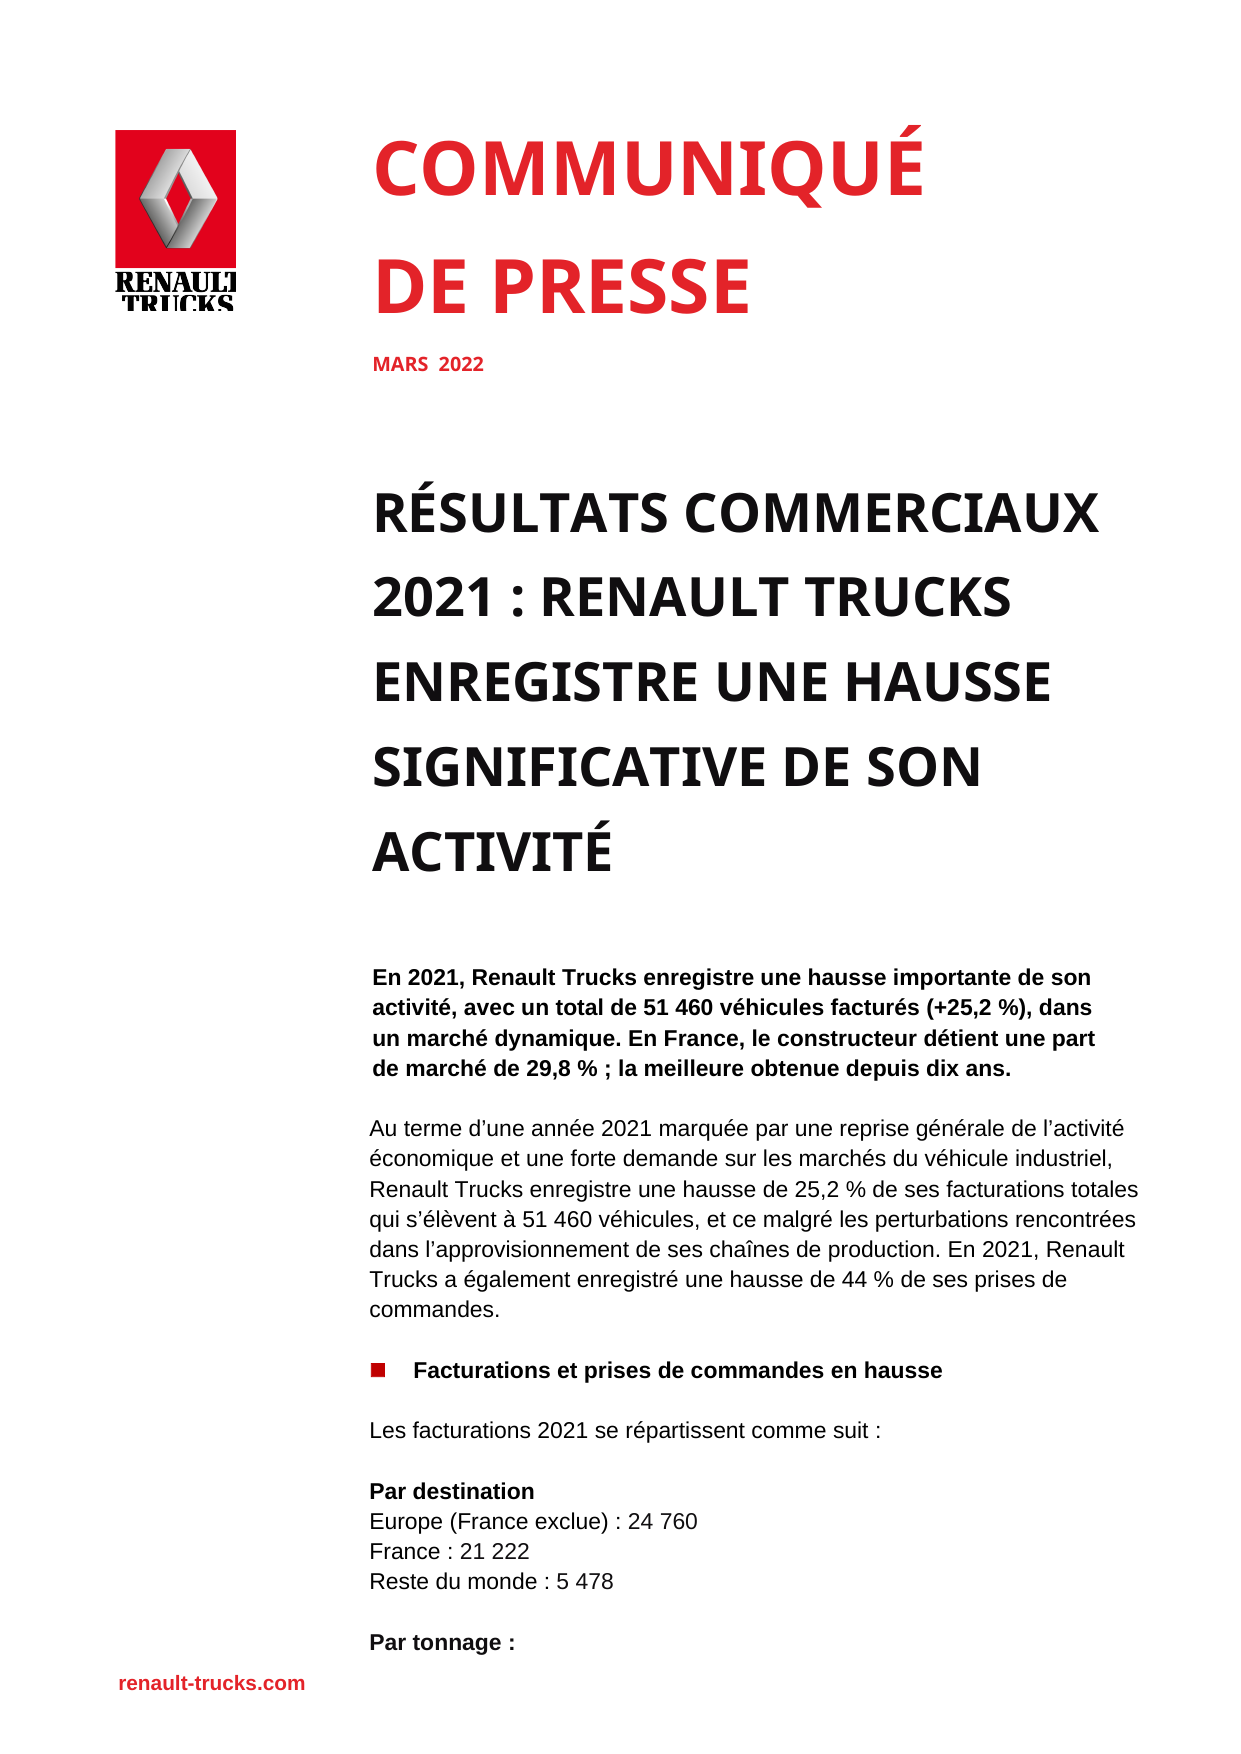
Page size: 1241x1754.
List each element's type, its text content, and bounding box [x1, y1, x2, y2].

list France : 21 222 [369, 1538, 1152, 1564]
text COMMUNIQUÉ [372, 115, 1123, 217]
text rÉsultats commerciaux 2021 : RENAULT TRUCKS enregistre une hausse SIGNIFICATIVE de son activitÉ [372, 474, 1123, 887]
list Par tonnage : [369, 1629, 1152, 1655]
list Facturations et prises de commandes en hausse [369, 1357, 1152, 1383]
list Reste du monde : 5 478 [369, 1568, 1152, 1594]
list Les facturations 2021 se répartissent comme suit : [369, 1417, 1152, 1443]
text En 2021, Renault Trucks enregistre une hausse importante de son activité, avec un total de 51 460 véhicules facturés (+25,2 %), dans un marché dynamique. En France, le constructeur détient une part de marché de 29,8 % ; la meilleure obtenue depuis dix ans. [372, 964, 1123, 1081]
text DE PRESSE [372, 233, 1123, 335]
picture [115, 130, 236, 311]
list Europe (France exclue) : 24 760 [369, 1508, 1152, 1534]
list Au terme d’une année 2021 marquée par une reprise générale de l’activité économique et une forte demande sur les marchés du véhicule industriel, Renault Trucks enregistre une hausse de 25,2 % de ses facturations totales qui s’élèvent à 51 460 véhicules, et ce malgré les perturbations rencontrées dans l’approvisionnement de ses chaînes de production. En 2021, Renault Trucks a également enregistré une hausse de 44 % de ses prises de commandes. [369, 1115, 1152, 1323]
text MARS 2022 [372, 350, 1123, 377]
list Par destination [369, 1478, 1152, 1504]
